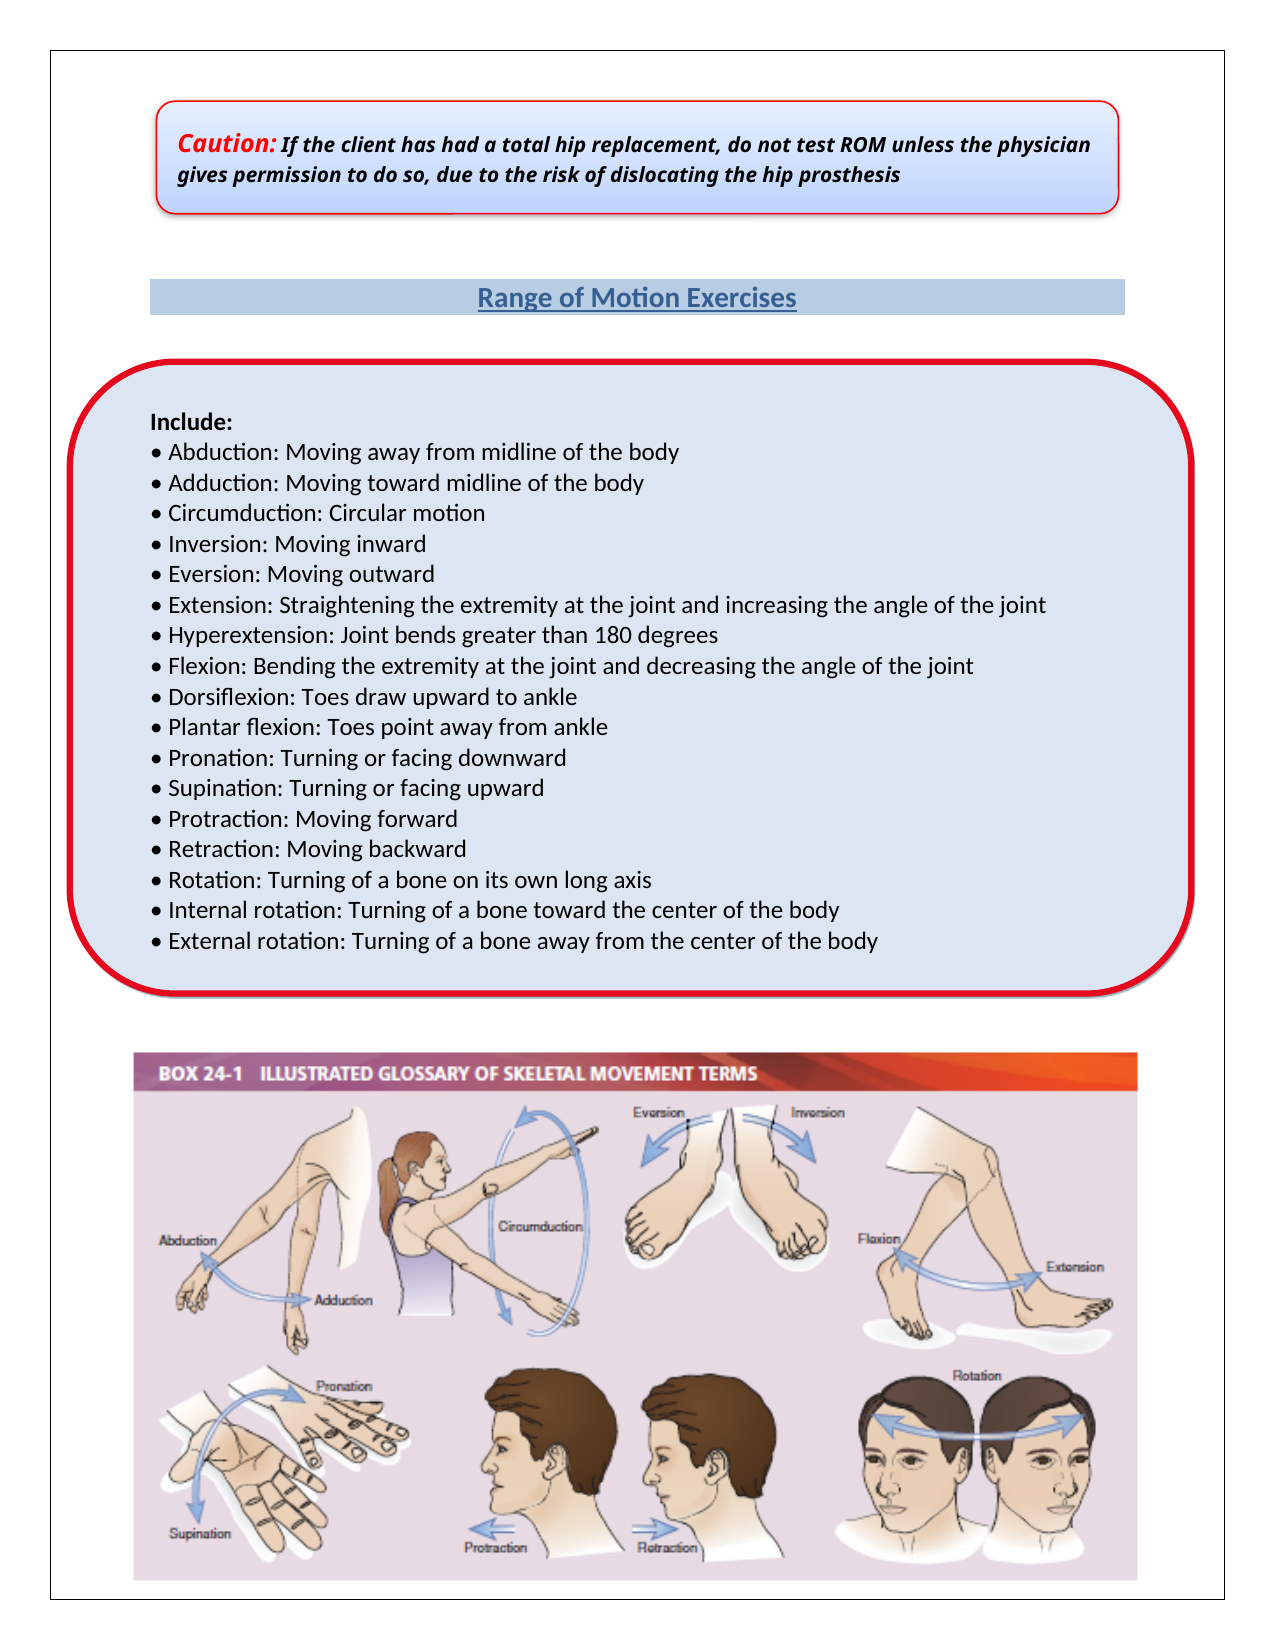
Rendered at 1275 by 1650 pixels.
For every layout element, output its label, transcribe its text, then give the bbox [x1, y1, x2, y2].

text • External rotation: Turning of a bone away from the center of the body [150, 925, 1125, 955]
text Include: [150, 406, 1125, 437]
text • Retraction: Moving backward [150, 833, 1125, 864]
text • Flexion: Bending the extremity at the joint and decreasing the angle of the joint [150, 650, 1125, 681]
text • Adduction: Moving toward midline of the body [150, 467, 1125, 498]
text • Hyperextension: Joint bends greater than 180 degrees [150, 620, 1125, 650]
text • Supination: Turning or facing upward [150, 772, 1125, 803]
text • Plantar flexion: Toes point away from ankle [150, 711, 1125, 742]
text • Inversion: Moving inward [150, 528, 1125, 559]
text Range of Motion Exercises [150, 279, 1125, 315]
text • Rotation: Turning of a bone on its own long axis [150, 864, 1125, 894]
text • Abduction: Moving away from midline of the body [150, 437, 1125, 467]
text • Eversion: Moving outward [150, 559, 1125, 589]
picture [127, 1037, 1145, 1599]
text • Circumduction: Circular motion [150, 498, 1125, 528]
text • Dorsiflexion: Toes draw upward to ankle [150, 681, 1125, 711]
text • Internal rotation: Turning of a bone toward the center of the body [150, 894, 1125, 925]
text • Extension: Straightening the extremity at the joint and increasing the angle of the joint [150, 589, 1125, 620]
text • Protraction: Moving forward [150, 803, 1125, 833]
text • Pronation: Turning or facing downward [150, 742, 1125, 772]
